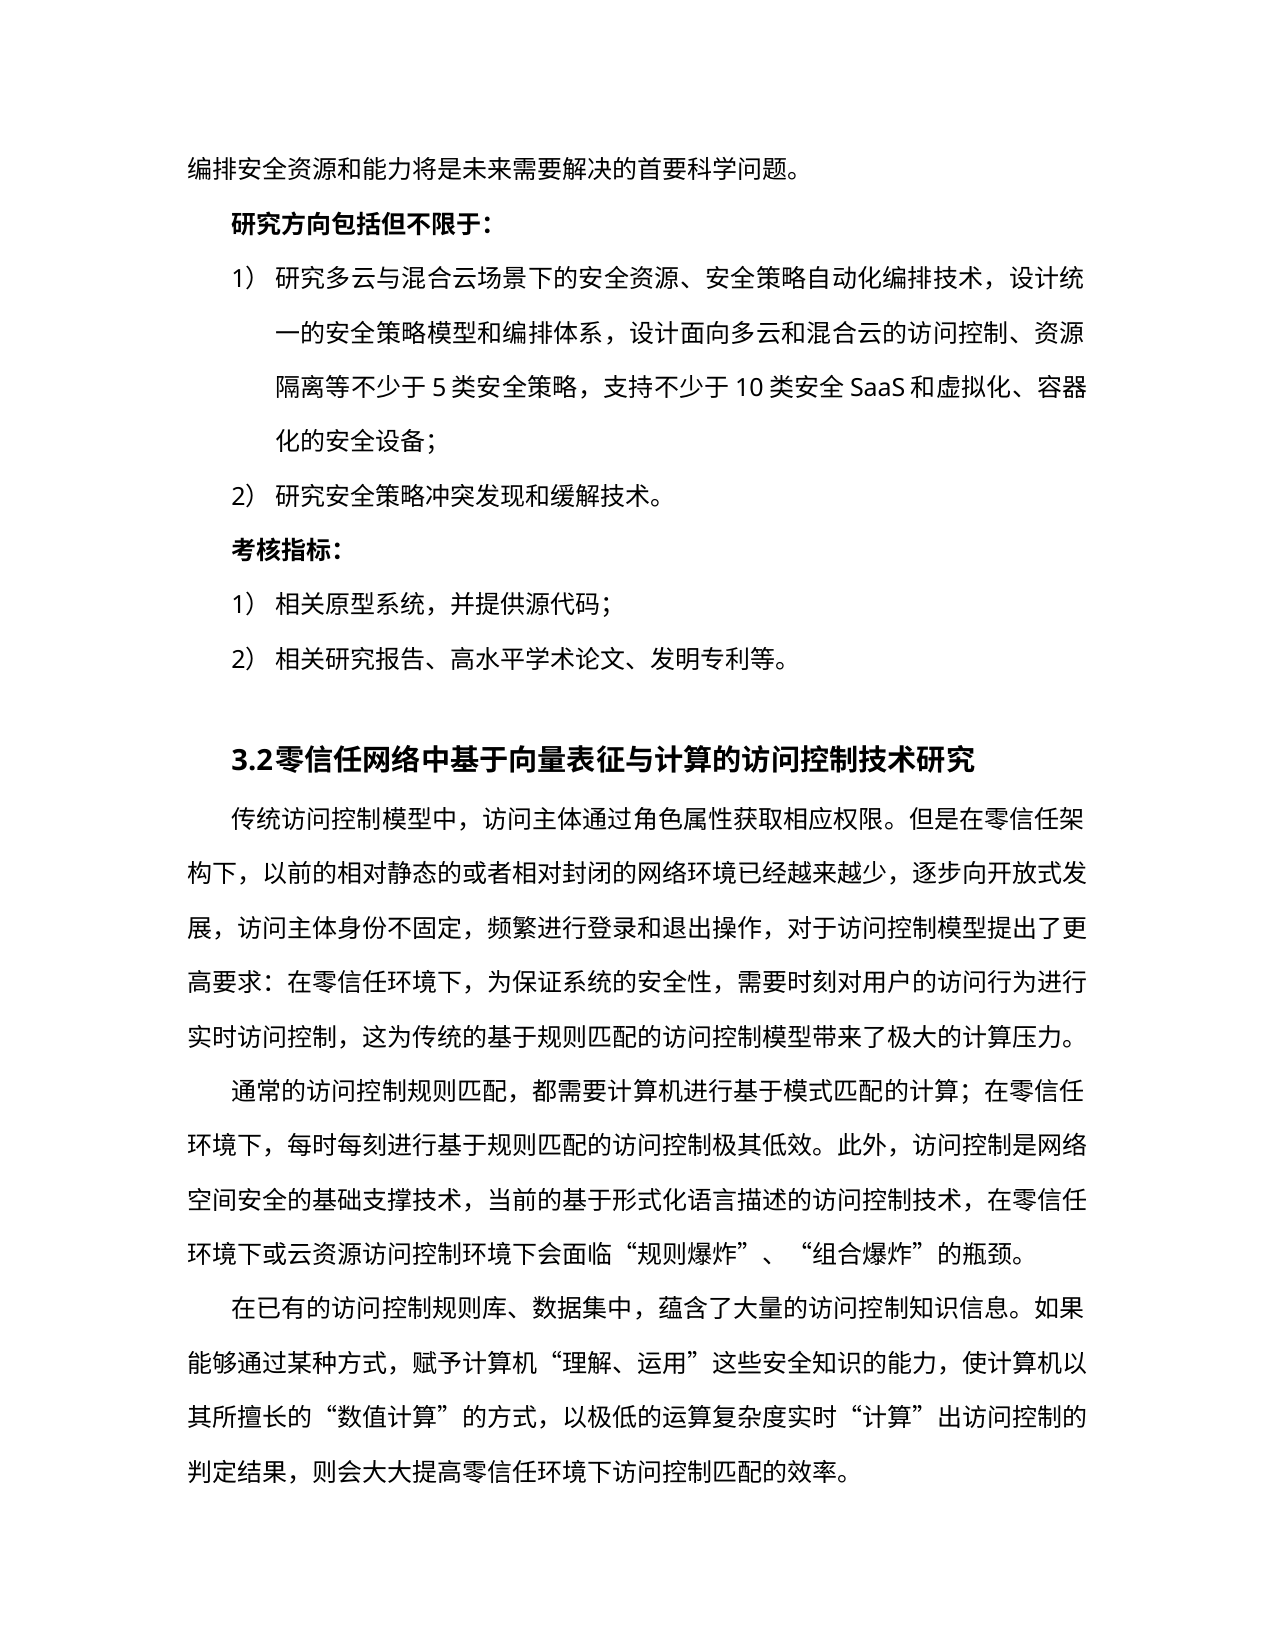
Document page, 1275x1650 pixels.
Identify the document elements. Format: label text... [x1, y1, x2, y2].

subtitle 零信任网络中基于向量表征与计算的访问控制技术研究 [231, 736, 1087, 778]
list 研究多云与混合云场景下的安全资源、安全策略自动化编排技术，设计统一的安全策略模型和编排体系，设计面向多云和混合云的访问控制、资源隔离等不少于5类安全策略，支持不少于10类安全SaaS和虚拟化、容器化的安全设备； [231, 259, 1087, 458]
text 研究方向包括但不限于： [187, 204, 1087, 241]
text 考核指标： [187, 531, 1087, 567]
list 相关原型系统，并提供源代码； [231, 585, 1087, 621]
list 研究安全策略冲突发现和缓解技术。 [231, 476, 1087, 512]
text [187, 150, 1087, 186]
list 相关研究报告、高水平学术论文、发明专利等。 [231, 639, 1087, 676]
text 在已有的访问控制规则库、数据集中，蕴含了大量的访问控制知识信息。如果能够通过某种方式，赋予计算机“理解、运用”这些安全知识的能力，使计算机以其所擅长的“数值计算”的方式，以极低的运算复杂度实时“计算”出访问控制的判定结果，则会大大提高零信任环境下访问控制匹配的效率。 [187, 1289, 1087, 1488]
text 通常的访问控制规则匹配，都需要计算机进行基于模式匹配的计算；在零信任环境下，每时每刻进行基于规则匹配的访问控制极其低效。此外，访问控制是网络空间安全的基础支撑技术，当前的基于形式化语言描述的访问控制技术，在零信任环境下或云资源访问控制环境下会面临“规则爆炸”、“组合爆炸”的瓶颈。 [187, 1071, 1087, 1271]
text 传统访问控制模型中，访问主体通过角色属性获取相应权限。但是在零信任架构下，以前的相对静态的或者相对封闭的网络环境已经越来越少，逐步向开放式发展，访问主体身份不固定，频繁进行登录和退出操作，对于访问控制模型提出了更高要求：在零信任环境下，为保证系统的安全性，需要时刻对用户的访问行为进行实时访问控制，这为传统的基于规则匹配的访问控制模型带来了极大的计算压力。 [187, 799, 1087, 1053]
